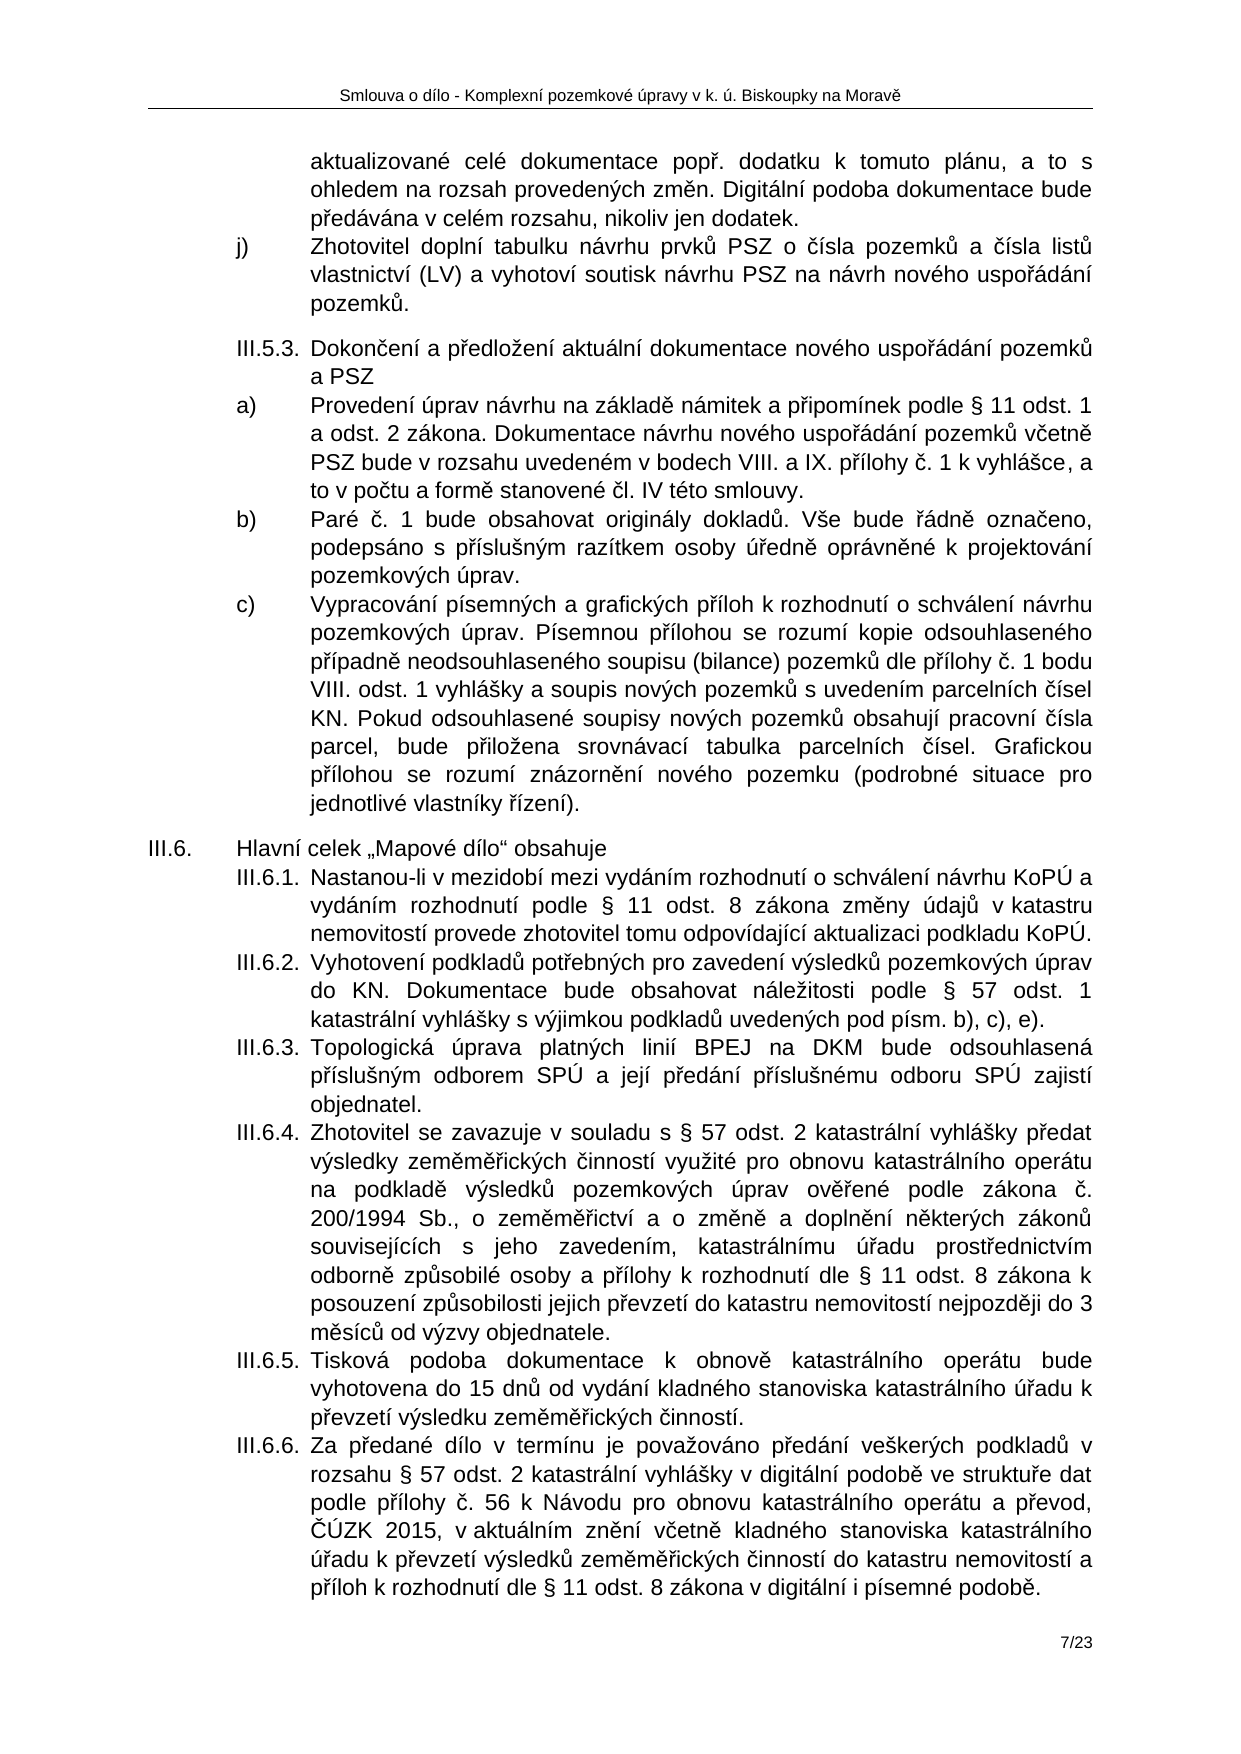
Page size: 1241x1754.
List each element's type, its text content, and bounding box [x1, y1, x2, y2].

text Tisková podoba dokumentace k obnově katastrálního operátu bude vyhotovena do 15 dnů od vydání kladného stanoviska katastrálního úřadu k převzetí výsledku zeměměřických činností. [236, 1347, 1093, 1430]
text Vypracování písemných a grafických příloh k rozhodnutí o schválení návrhu pozemkových úprav. Písemnou přílohou se rozumí kopie odsouhlaseného případně neodsouhlaseného soupisu (bilance) pozemků dle přílohy č. 1 bodu VIII. odst. 1 vyhlášky a soupis nových pozemků s uvedením parcelních čísel KN. Pokud odsouhlasené soupisy nových pozemků obsahují pracovní čísla parcel, bude přiložena srovnávací tabulka parcelních čísel. Grafickou přílohou se rozumí znázornění nového pozemku (podrobné situace pro jednotlivé vlastníky řízení). [236, 591, 1093, 816]
text Topologická úprava platných linií BPEJ na DKM bude odsouhlasená příslušným odborem SPÚ a její předání příslušnému odboru SPÚ zajistí objednatel. [236, 1034, 1093, 1117]
text Zhotovitel doplní tabulku návrhu prvků PSZ o čísla pozemků a čísla listů vlastnictví (LV) a vyhotoví soutisk návrhu PSZ na návrh nového uspořádání pozemků. [236, 233, 1093, 316]
text Vyhotovení podkladů potřebných pro zavedení výsledků pozemkových úprav do KN. Dokumentace bude obsahovat náležitosti podle § 57 odst. 1 katastrální vyhlášky s výjimkou podkladů uvedených pod písm. b), c), e). [236, 949, 1093, 1032]
text Zhotovitel se zavazuje v souladu s § 57 odst. 2 katastrální vyhlášky předat výsledky zeměměřických činností využité pro obnovu katastrálního operátu na podkladě výsledků pozemkových úprav ověřené podle zákona č. 200/1994 Sb., o zeměměřictví a o změně a doplnění některých zákonů souvisejících s jeho zavedením, katastrálnímu úřadu prostřednictvím odborně způsobilé osoby a přílohy k rozhodnutí dle § 11 odst. 8 zákona k posouzení způsobilosti jejich převzetí do katastru nemovitostí nejpozději do 3 měsíců od výzvy objednatele. [236, 1119, 1093, 1345]
text Paré č. 1 bude obsahovat originály dokladů. Vše bude řádně označeno, podepsáno s příslušným razítkem osoby úředně oprávněné k projektování pozemkových úprav. [236, 506, 1093, 589]
list Hlavní celek „Mapové dílo“ obsahuje [148, 835, 1093, 861]
text Provedení úprav návrhu na základě námitek a připomínek podle § 11 odst. 1 a odst. 2 zákona. Dokumentace návrhu nového uspořádání pozemků včetně PSZ bude v rozsahu uvedeném v bodech VIII. a IX. přílohy č. 1 k vyhlášce, a to v počtu a formě stanovené čl. IV této smlouvy. [236, 392, 1093, 503]
text Nastanou-li v mezidobí mezi vydáním rozhodnutí o schválení návrhu KoPÚ a vydáním rozhodnutí podle § 11 odst. 8 zákona změny údajů v katastru nemovitostí provede zhotovitel tomu odpovídající aktualizaci podkladu KoPÚ. [236, 863, 1093, 947]
text Za předané dílo v termínu je považováno předání veškerých podkladů v rozsahu § 57 odst. 2 katastrální vyhlášky v digitální podobě ve struktuře dat podle přílohy č. 56 k Návodu pro obnovu katastrálního operátu a převod, ČÚZK 2015, v aktuálním znění včetně kladného stanoviska katastrálního úřadu k převzetí výsledků zeměměřických činností do katastru nemovitostí a příloh k rozhodnutí dle § 11 odst. 8 zákona v digitální i písemné podobě. [236, 1432, 1093, 1601]
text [236, 148, 1093, 231]
text Dokončení a předložení aktuální dokumentace nového uspořádání pozemků a PSZ [236, 335, 1093, 390]
